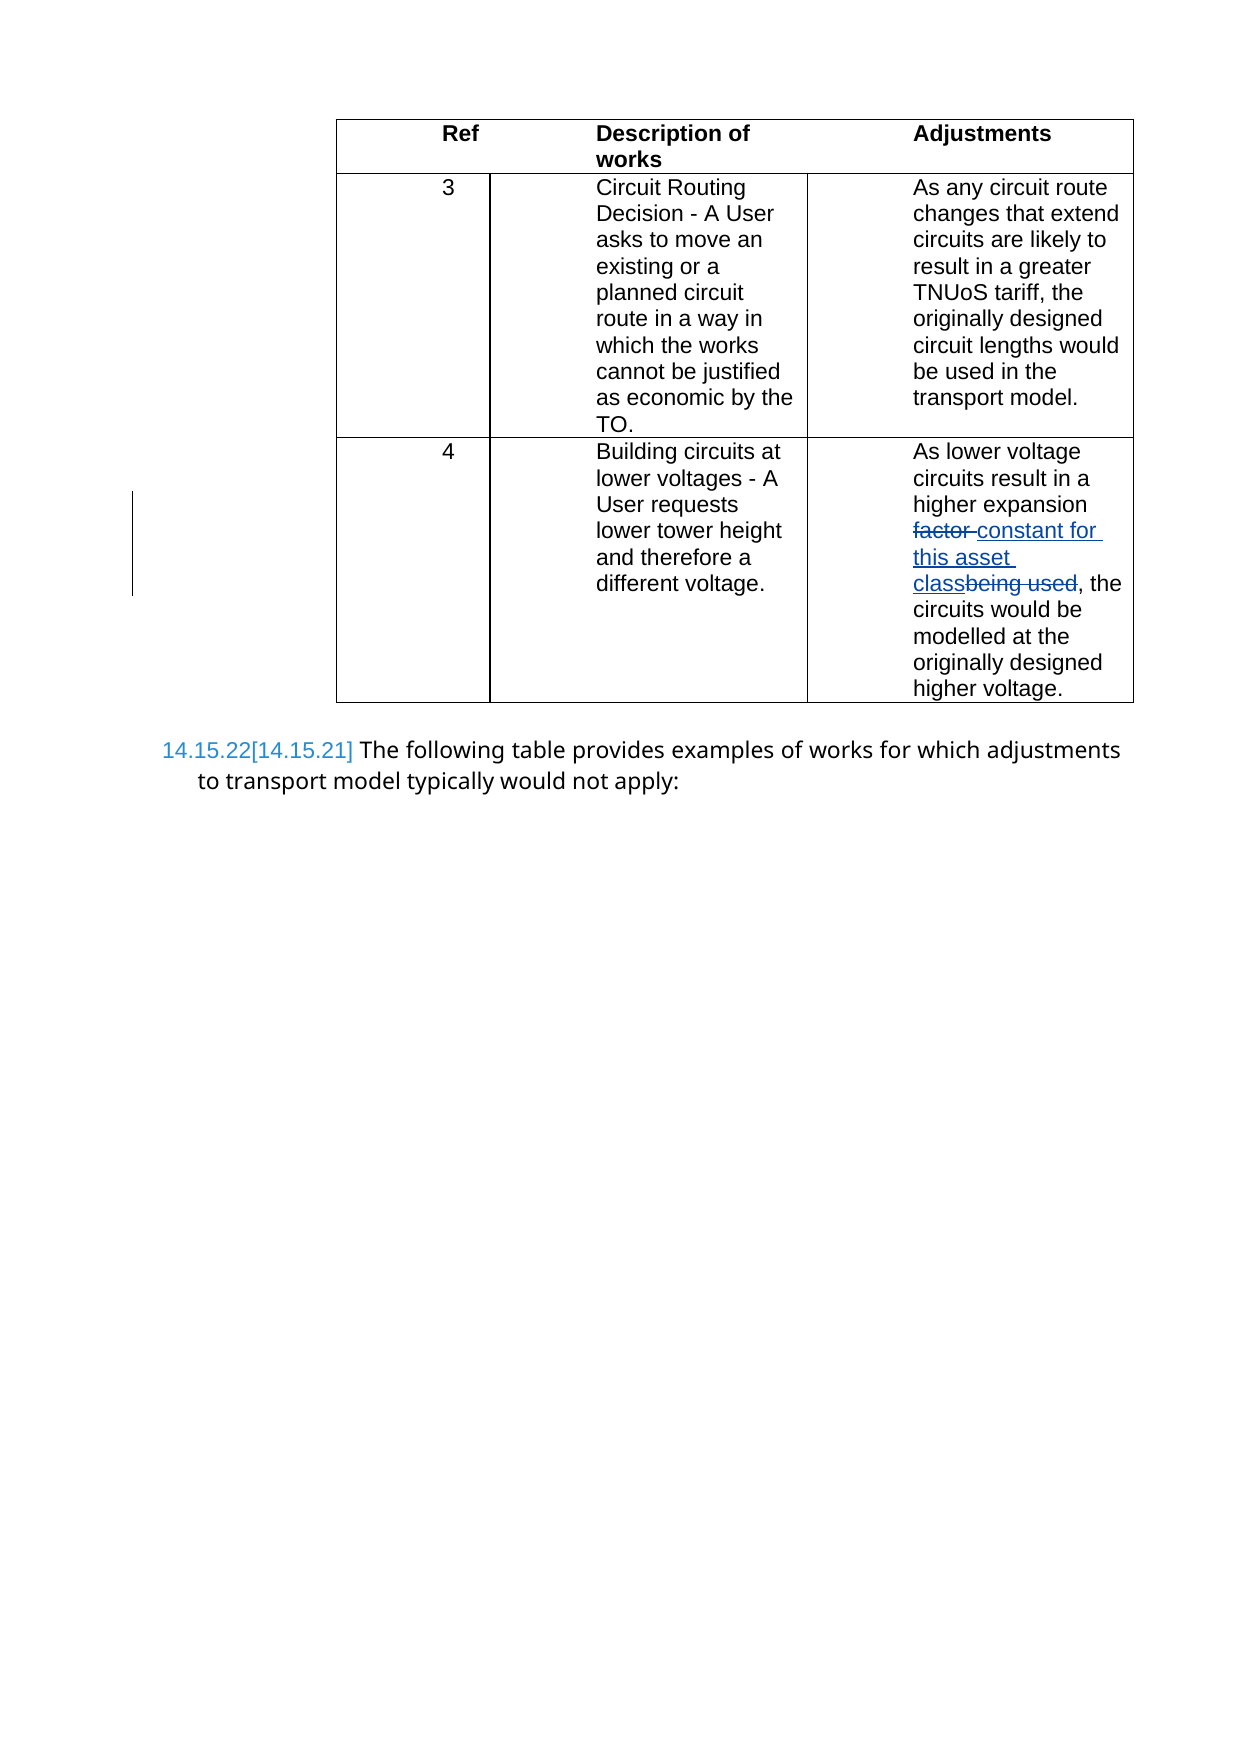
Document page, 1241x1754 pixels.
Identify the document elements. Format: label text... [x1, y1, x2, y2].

table_cell As any circuit route changes that extend circuits are likely to result in a greater TNUoS tariff, the originally designed circuit lengths would be used in the transport model. [808, 174, 1133, 437]
table_cell 4 [337, 438, 489, 702]
table_cell Building circuits at lower voltages - A User requests lower tower height and therefore a different voltage. [491, 438, 807, 702]
table_header Adjustments [807, 120, 1133, 172]
list The following table provides examples of works for which adjustments to transport model typically would not apply: [162, 734, 1121, 796]
table_header Ref [337, 120, 490, 172]
table_cell Circuit Routing Decision - A User asks to move an existing or a planned circuit route in a way in which the works cannot be justified as economic by the TO. [491, 174, 807, 437]
table_cell 3 [337, 174, 489, 437]
table_cell As lower voltage circuits result in a higher expansion , the circuits would be modelled at the originally designed higher voltage. [808, 438, 1133, 702]
table_header Description of works [490, 120, 807, 172]
